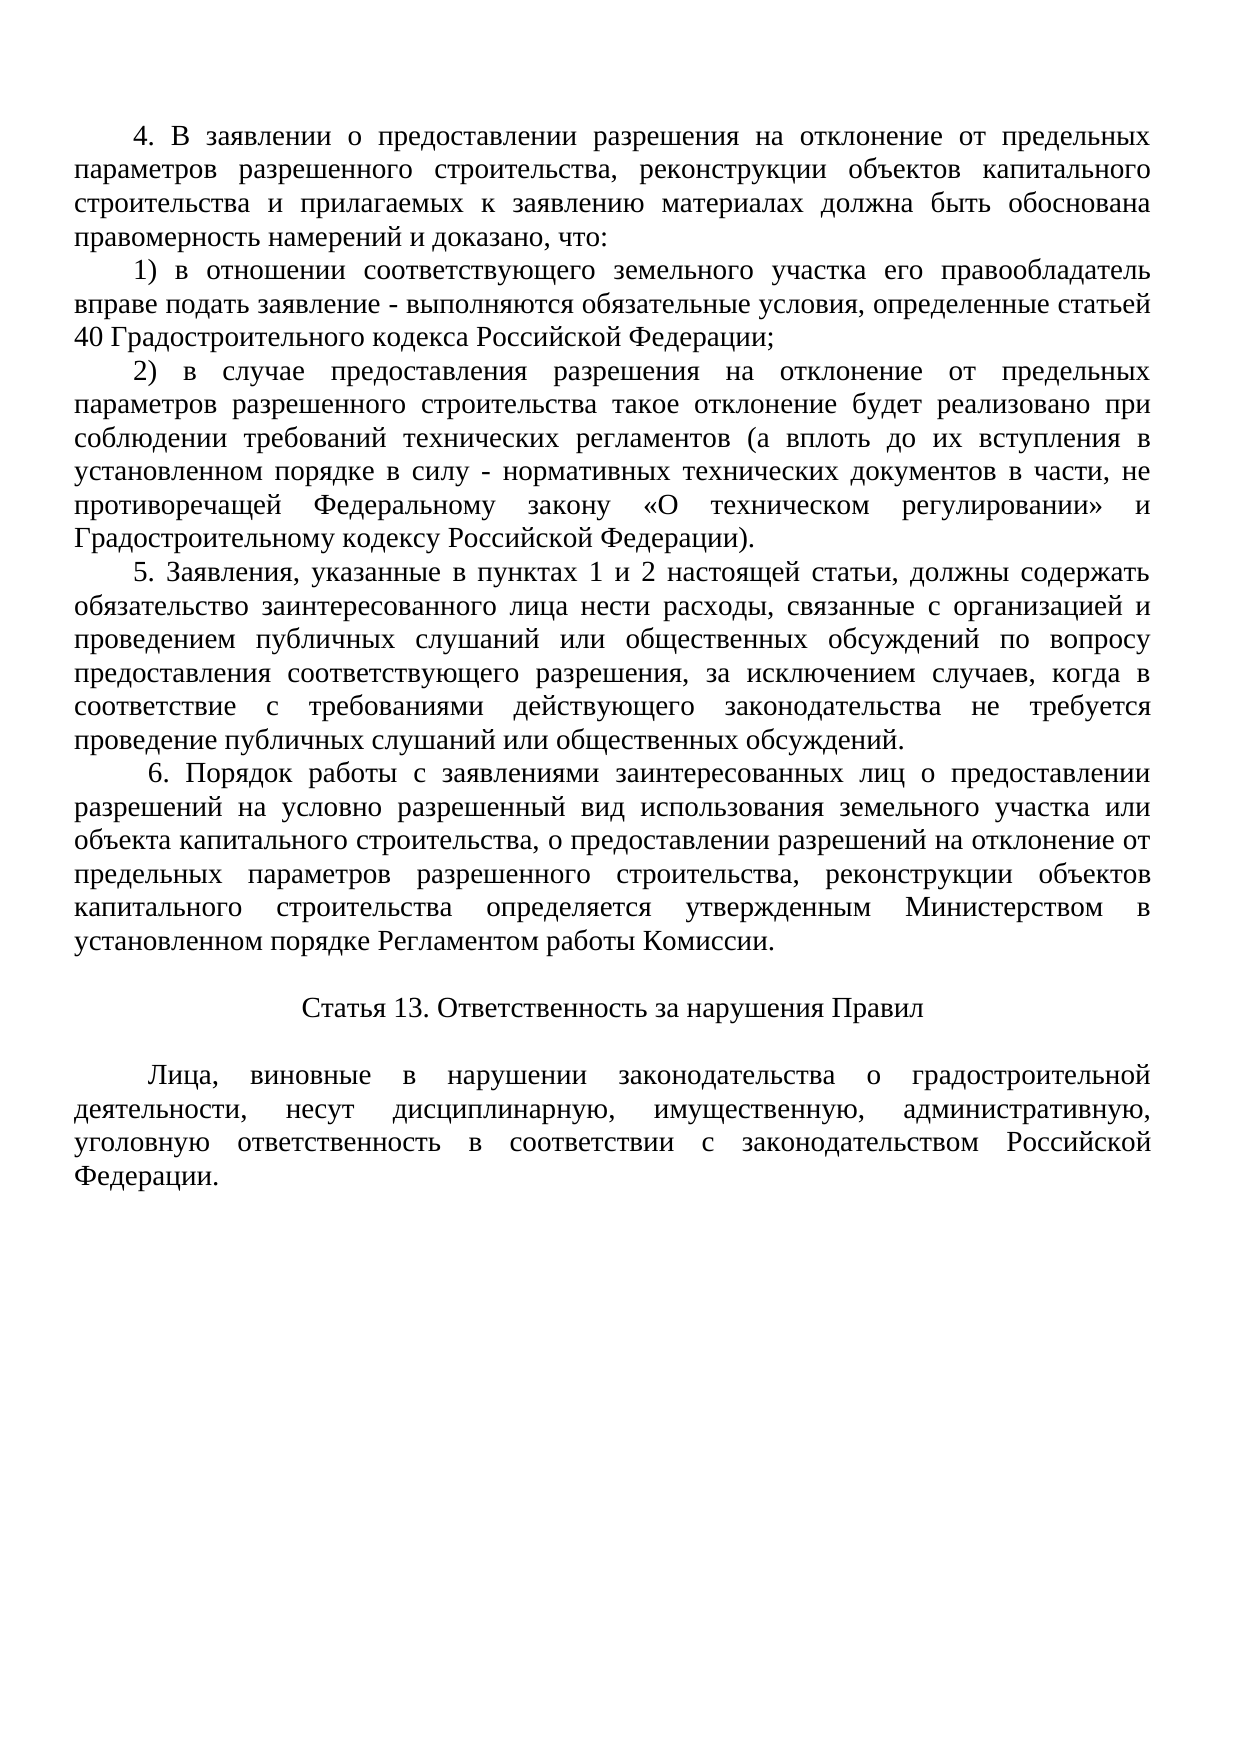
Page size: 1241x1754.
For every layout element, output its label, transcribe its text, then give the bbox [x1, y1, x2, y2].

text Лица, виновные в нарушении законодательства о градостроительной деятельности, несут дисциплинарную, имущественную, административную, уголовную ответственность в соответствии с законодательством Российской Федерации. [74, 1057, 1152, 1191]
text 6. Порядок работы с заявлениями заинтересованных лиц о предоставлении разрешений на условно разрешенный вид использования земельного участка или объекта капитального строительства, о предоставлении разрешений на отклонение от предельных параметров разрешенного строительства, реконструкции объектов капитального строительства определяется утвержденным Министерством в установленном порядке Регламентом работы Комиссии. [74, 755, 1152, 957]
text Статья 13. Ответственность за нарушения Правил [74, 990, 1152, 1024]
text 1) в отношении соответствующего земельного участка его правообладатель вправе подать заявление - выполняются обязательные условия, определенные статьей 40 Градостроительного кодекса Российской Федерации; [74, 252, 1152, 353]
text 2) в случае предоставления разрешения на отклонение от предельных параметров разрешенного строительства такое отклонение будет реализовано при соблюдении требований технических регламентов (а вплоть до их вступления в установленном порядке в силу - нормативных технических документов в части, не противоречащей Федеральному закону «О техническом регулировании» и Градостроительному кодексу Российской Федерации). [74, 353, 1152, 554]
text 4. В заявлении о предоставлении разрешения на отклонение от предельных параметров разрешенного строительства, реконструкции объектов капитального строительства и прилагаемых к заявлению материалах должна быть обоснована правомерность намерений и доказано, что: [74, 118, 1152, 252]
text 5. Заявления, указанные в пунктах 1 и 2 настоящей статьи, должны содержать обязательство заинтересованного лица нести расходы, связанные с организацией и проведением публичных слушаний или общественных обсуждений по вопросу предоставления соответствующего разрешения, за исключением случаев, когда в соответствие с требованиями действующего законодательства не требуется проведение публичных слушаний или общественных обсуждений. [74, 554, 1152, 755]
